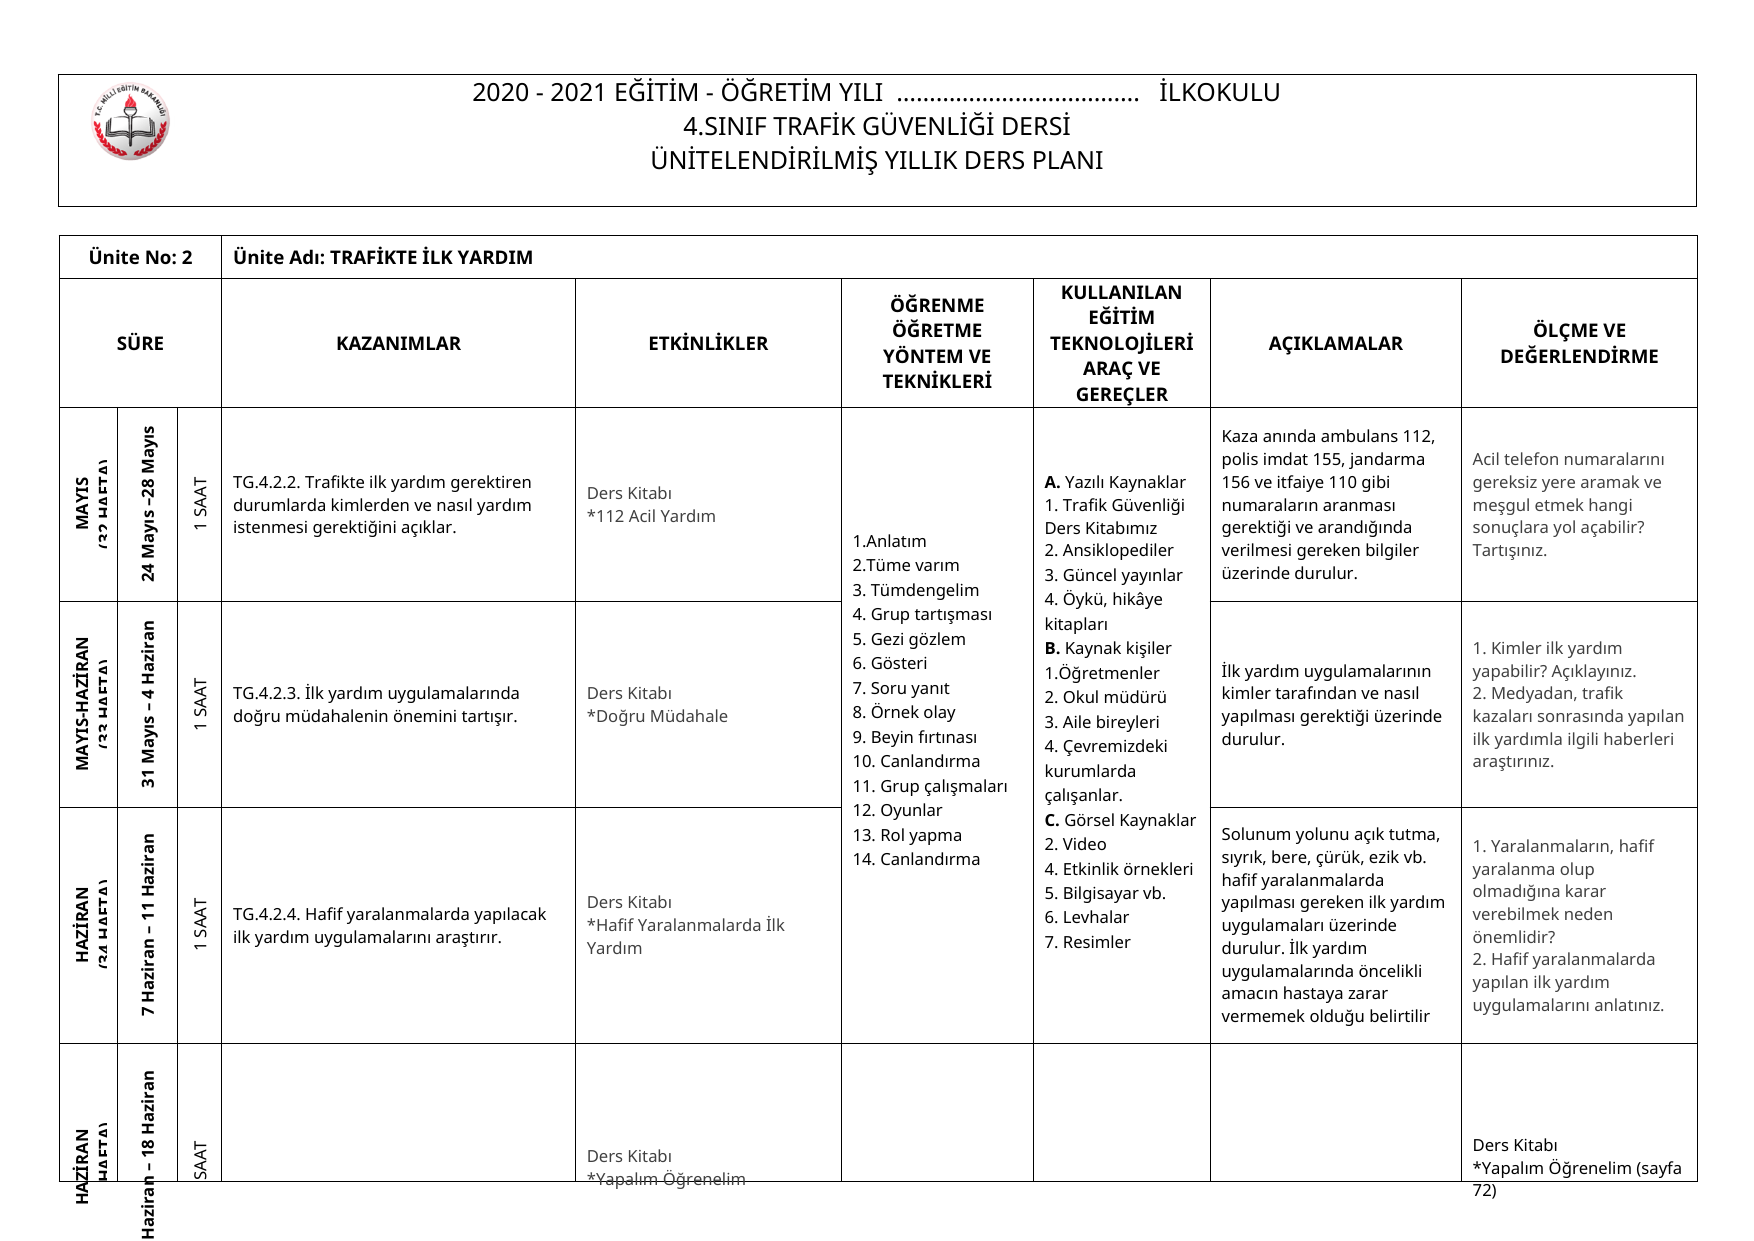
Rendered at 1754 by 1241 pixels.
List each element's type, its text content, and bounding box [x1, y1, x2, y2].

table_cell Ders Kitabı *112 Acil Yardım [576, 408, 841, 601]
table_cell ETKİNLİKLER [576, 279, 841, 407]
picture [85, 77, 175, 167]
table_cell MAYIS-HAZİRAN (33.HAFTA) [60, 602, 117, 807]
table_cell [222, 1044, 575, 1181]
table_cell Ders Kitabı *Yapalım Öğrenelim (sayfa 72) [1462, 1044, 1697, 1181]
table_cell [1211, 1044, 1461, 1181]
table_cell 1. Kimler ilk yardım yapabilir? Açıklayınız. 2. Medyadan, trafik kazaları sonrasında yapılan ilk yardımla ilgili haberleri araştırınız. [1462, 602, 1697, 807]
table_header Ünite No: 2 [60, 236, 221, 278]
table_cell MAYIS (32.HAFTA) [60, 408, 117, 601]
table_cell KULLANILAN EĞİTİM TEKNOLOJİLERİ ARAÇ VE GEREÇLER [1034, 279, 1210, 407]
table_header Ünite Adı: TRAFİKTE İLK YARDIM [222, 236, 1697, 278]
table_cell Ders Kitabı *Doğru Müdahale [576, 602, 841, 807]
table_cell Ders Kitabı *Yapalım Öğrenelim [576, 1044, 841, 1181]
table_cell 1 SAAT [178, 602, 221, 807]
table_cell 7 Haziran – 11 Haziran [118, 808, 177, 1042]
table_cell 31 Mayıs – 4 Haziran [118, 602, 177, 807]
table_cell 1 SAAT [178, 808, 221, 1042]
table_cell Acil telefon numaralarını gereksiz yere aramak ve meşgul etmek hangi sonuçlara yol açabilir? Tartışınız. [1462, 408, 1697, 601]
table_cell Solunum yolunu açık tutma, sıyrık, bere, çürük, ezik vb. hafif yaralanmalarda yapılması gereken ilk yardım uygulamaları üzerinde durulur. İlk yardım uygulamalarında öncelikli amacın hastaya zarar vermemek olduğu belirtilir [1211, 808, 1461, 1042]
table_cell 1.Anlatım 2.Tüme varım 3. Tümdengelim 4. Grup tartışması 5. Gezi gözlem 6. Gösteri 7. Soru yanıt 8. Örnek olay 9. Beyin fırtınası 10. Canlandırma 11. Grup çalışmaları 12. Oyunlar 13. Rol yapma 14. Canlandırma [842, 408, 1033, 1042]
table_cell A. Yazılı Kaynaklar 1. Trafik Güvenliği Ders Kitabımız 2. Ansiklopediler 3. Güncel yayınlar 4. Öykü, hikâye kitapları B. Kaynak kişiler 1.Öğretmenler 2. Okul müdürü 3. Aile bireyleri 4. Çevremizdeki kurumlarda çalışanlar. C. Görsel Kaynaklar 2. Video 4. Etkinlik örnekleri 5. Bilgisayar vb. 6. Levhalar 7. Resimler [1034, 408, 1210, 1042]
table_cell ÖĞRENME ÖĞRETME YÖNTEM VE TEKNİKLERİ [842, 279, 1033, 407]
table_cell İlk yardım uygulamalarının kimler tarafından ve nasıl yapılması gerektiği üzerinde durulur. [1211, 602, 1461, 807]
table_cell KAZANIMLAR [222, 279, 575, 407]
table_cell TG.4.2.2. Trafikte ilk yardım gerektiren durumlarda kimlerden ve nasıl yardım istenmesi gerektiğini açıklar. [222, 408, 575, 601]
table_cell TG.4.2.3. İlk yardım uygulamalarında doğru müdahalenin önemini tartışır. [222, 602, 575, 807]
table_cell 24 Mayıs –28 Mayıs [118, 408, 177, 601]
table_cell Ders Kitabı *Hafif Yaralanmalarda İlk Yardım [576, 808, 841, 1042]
table_cell 1 SAAT [178, 408, 221, 601]
table_cell ÖLÇME VE DEĞERLENDİRME [1462, 279, 1697, 407]
table_cell [842, 1044, 1033, 1181]
table_cell [1034, 1044, 1210, 1181]
table_cell HAZİRAN (34.HAFTA) [60, 808, 117, 1042]
table_cell 1 SAAT [178, 1044, 221, 1181]
table_cell 14 Haziran – 18 Haziran [118, 1044, 177, 1181]
table_cell TG.4.2.4. Hafif yaralanmalarda yapılacak ilk yardım uygulamalarını araştırır. [222, 808, 575, 1042]
table_cell Kaza anında ambulans 112, polis imdat 155, jandarma 156 ve itfaiye 110 gibi numaraların aranması gerektiği ve arandığında verilmesi gereken bilgiler üzerinde durulur. [1211, 408, 1461, 601]
table_cell SÜRE [60, 279, 221, 407]
table_cell 1. Yaralanmaların, hafif yaralanma olup olmadığına karar verebilmek neden önemlidir? 2. Hafif yaralanmalarda yapılan ilk yardım uygulamalarını anlatınız. [1462, 808, 1697, 1042]
table_cell AÇIKLAMALAR [1211, 279, 1461, 407]
table_cell HAZİRAN (35.HAFTA) [60, 1044, 117, 1181]
